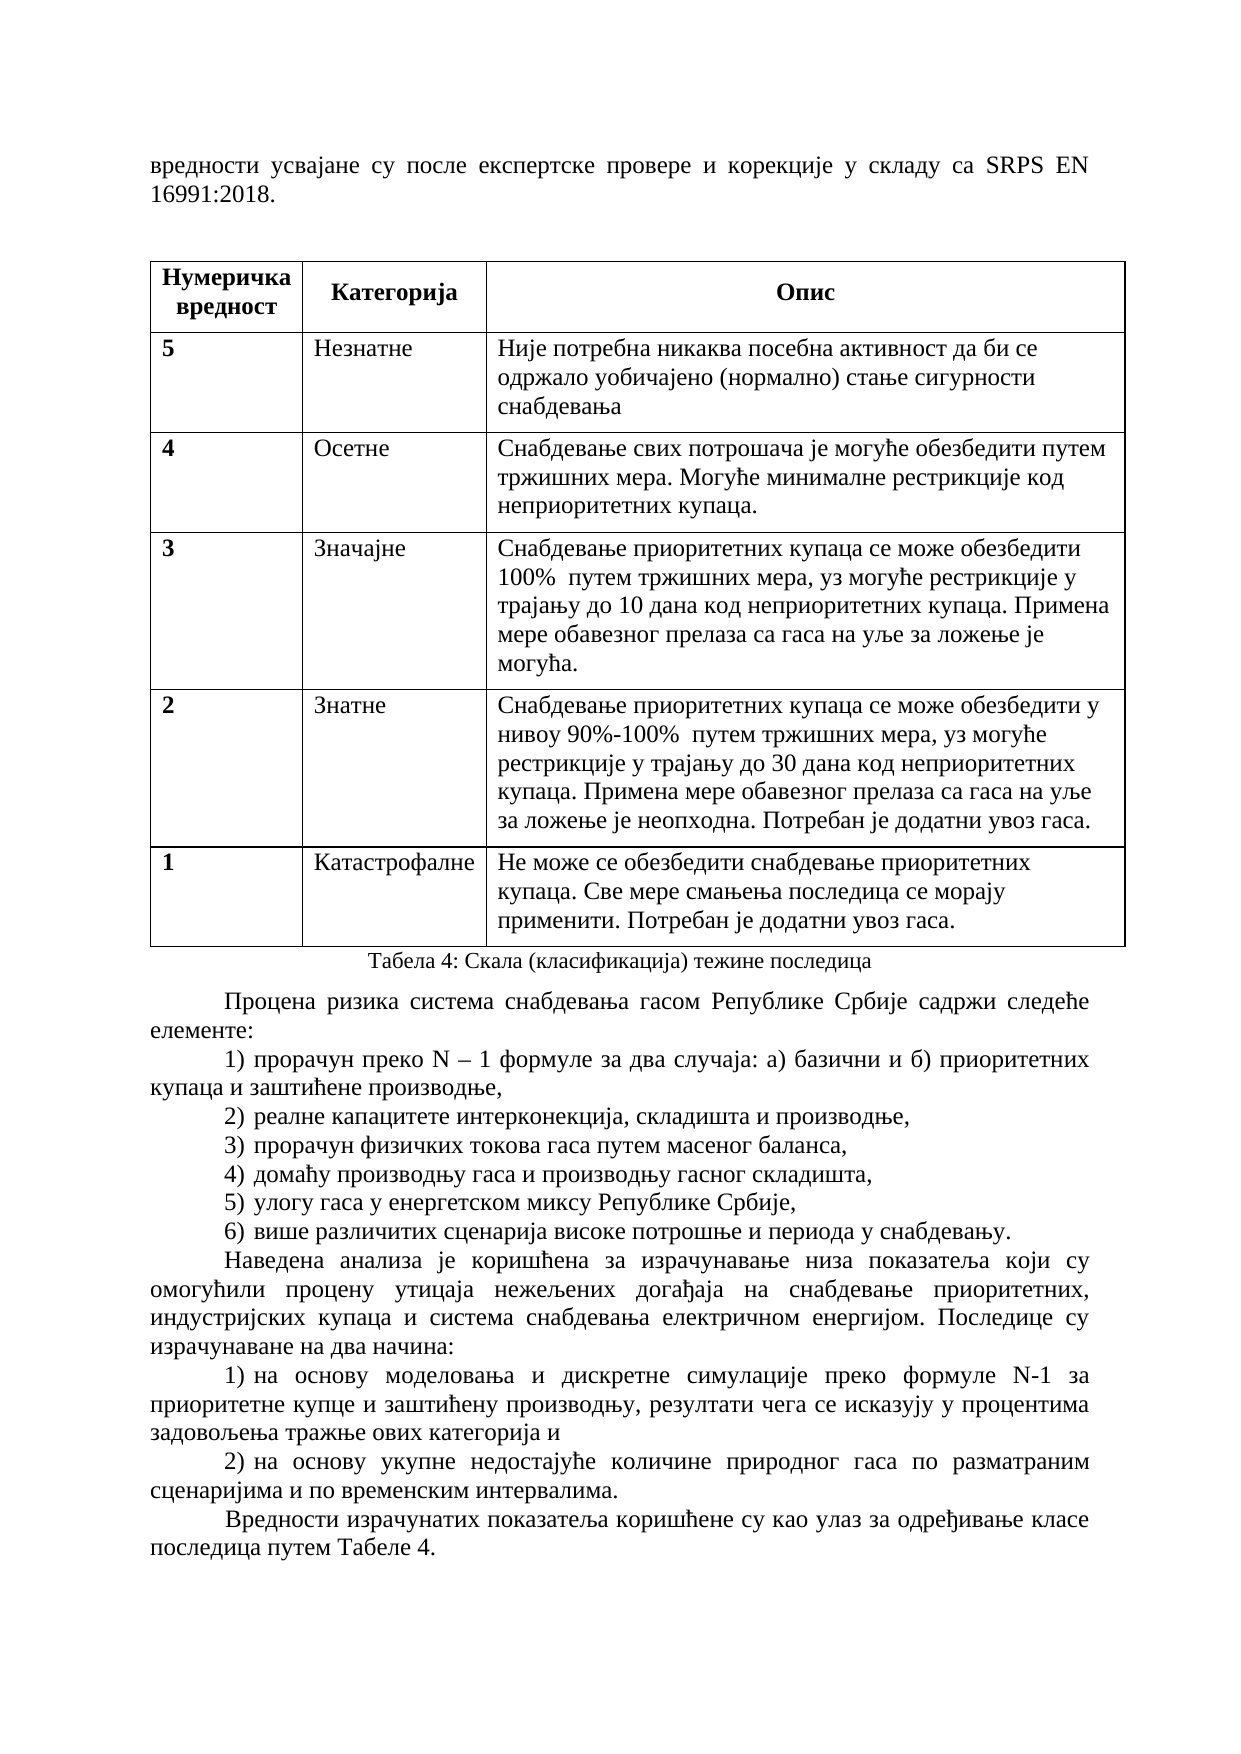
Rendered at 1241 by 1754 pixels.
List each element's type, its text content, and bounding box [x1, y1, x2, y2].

list реалне капацитете интерконекција, складишта и производње, [150, 1101, 1090, 1130]
table_cell 4 [151, 433, 302, 532]
table_header Опис [487, 262, 1124, 332]
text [150, 150, 1090, 207]
list више различитих сценарија високе потрошње и периода у снабдевању. [150, 1216, 1090, 1245]
text Табела 4: Скала (класификација) тежине последица [150, 947, 1090, 974]
table_cell Не може се обезбедити снабдевање приоритетних купаца. Све мере смањења последица се морају применити. Потребан је додатни увоз гаса. [487, 848, 1124, 946]
table_cell Снабдевање приоритетних купаца се може обезбедити 100% путем тржишних мера, уз могуће рестрикције у трајању до 10 дана код неприоритетних купаца. Примена мере обавезног прелаза са гаса на уље за ложење је могућа. [487, 533, 1124, 689]
table_cell Знатне [303, 690, 486, 846]
table_cell Снабдевање свих потрошача је могуће обезбедити путем тржишних мера. Могуће минималне рестрикције код неприоритетних купаца. [487, 433, 1124, 532]
table_cell Значајне [303, 533, 486, 689]
list прорачун физичких токова гаса путем масеног баланса, [150, 1130, 1090, 1159]
list домаћу производњу гаса и производњу гасног складишта, [150, 1159, 1090, 1187]
table_cell 5 [151, 333, 302, 432]
table_cell 2 [151, 690, 302, 846]
table_cell Осетне [303, 433, 486, 532]
list на основу моделовања и дискретне симулације преко формуле N-1 за приоритетне купце и заштићену производњу, резултати чега се исказују у процентима задовољења тражње ових категорија и [150, 1360, 1090, 1446]
table_cell 1 [151, 848, 302, 946]
text Процена ризика система снабдевања гасом Републике Србије садржи следеће елементе: [150, 986, 1090, 1044]
table_cell Снабдевање приоритетних купаца се може обезбедити у нивоу 90%-100% путем тржишних мера, уз могуће рестрикције у трајању до 30 дана код неприоритетних купаца. Примена мере обавезног прелаза са гаса на уље за ложење је неопходна. Потребан је додатни увоз гаса. [487, 690, 1124, 846]
list прорачун преко N – 1 формуле за два случаја: а) базични и б) приоритетних купаца и заштићене производње, [150, 1044, 1090, 1101]
list на основу укупне недостајуће количине природног гаса по разматраним сценаријима и по временским интервалима. [150, 1446, 1090, 1504]
table_cell 3 [151, 533, 302, 689]
table_cell Није потребна никаква посебна активност да би се одржало уобичајено (нормално) стање сигурности снабдевања [487, 333, 1124, 432]
table_cell Катастрофалне [303, 848, 486, 946]
text Наведена анализа је коришћена за израчунавање низа показатеља који су омогућили процену утицаја нежељених догађаја на снабдевање приоритетних, индустријских купаца и система снабдевања електричном енергијом. Последице су израчунаване на два начина: [150, 1245, 1090, 1360]
text Вредности израчунатих показатеља коришћене су као улаз за одређивање класе последица путем Табеле 4. [150, 1504, 1090, 1561]
table_header Нумеричка вредност [151, 262, 302, 332]
table_cell Незнатне [303, 333, 486, 432]
list улогу гаса у енергетском миксу Републике Србије, [150, 1187, 1090, 1216]
table_header Категорија [303, 262, 486, 332]
